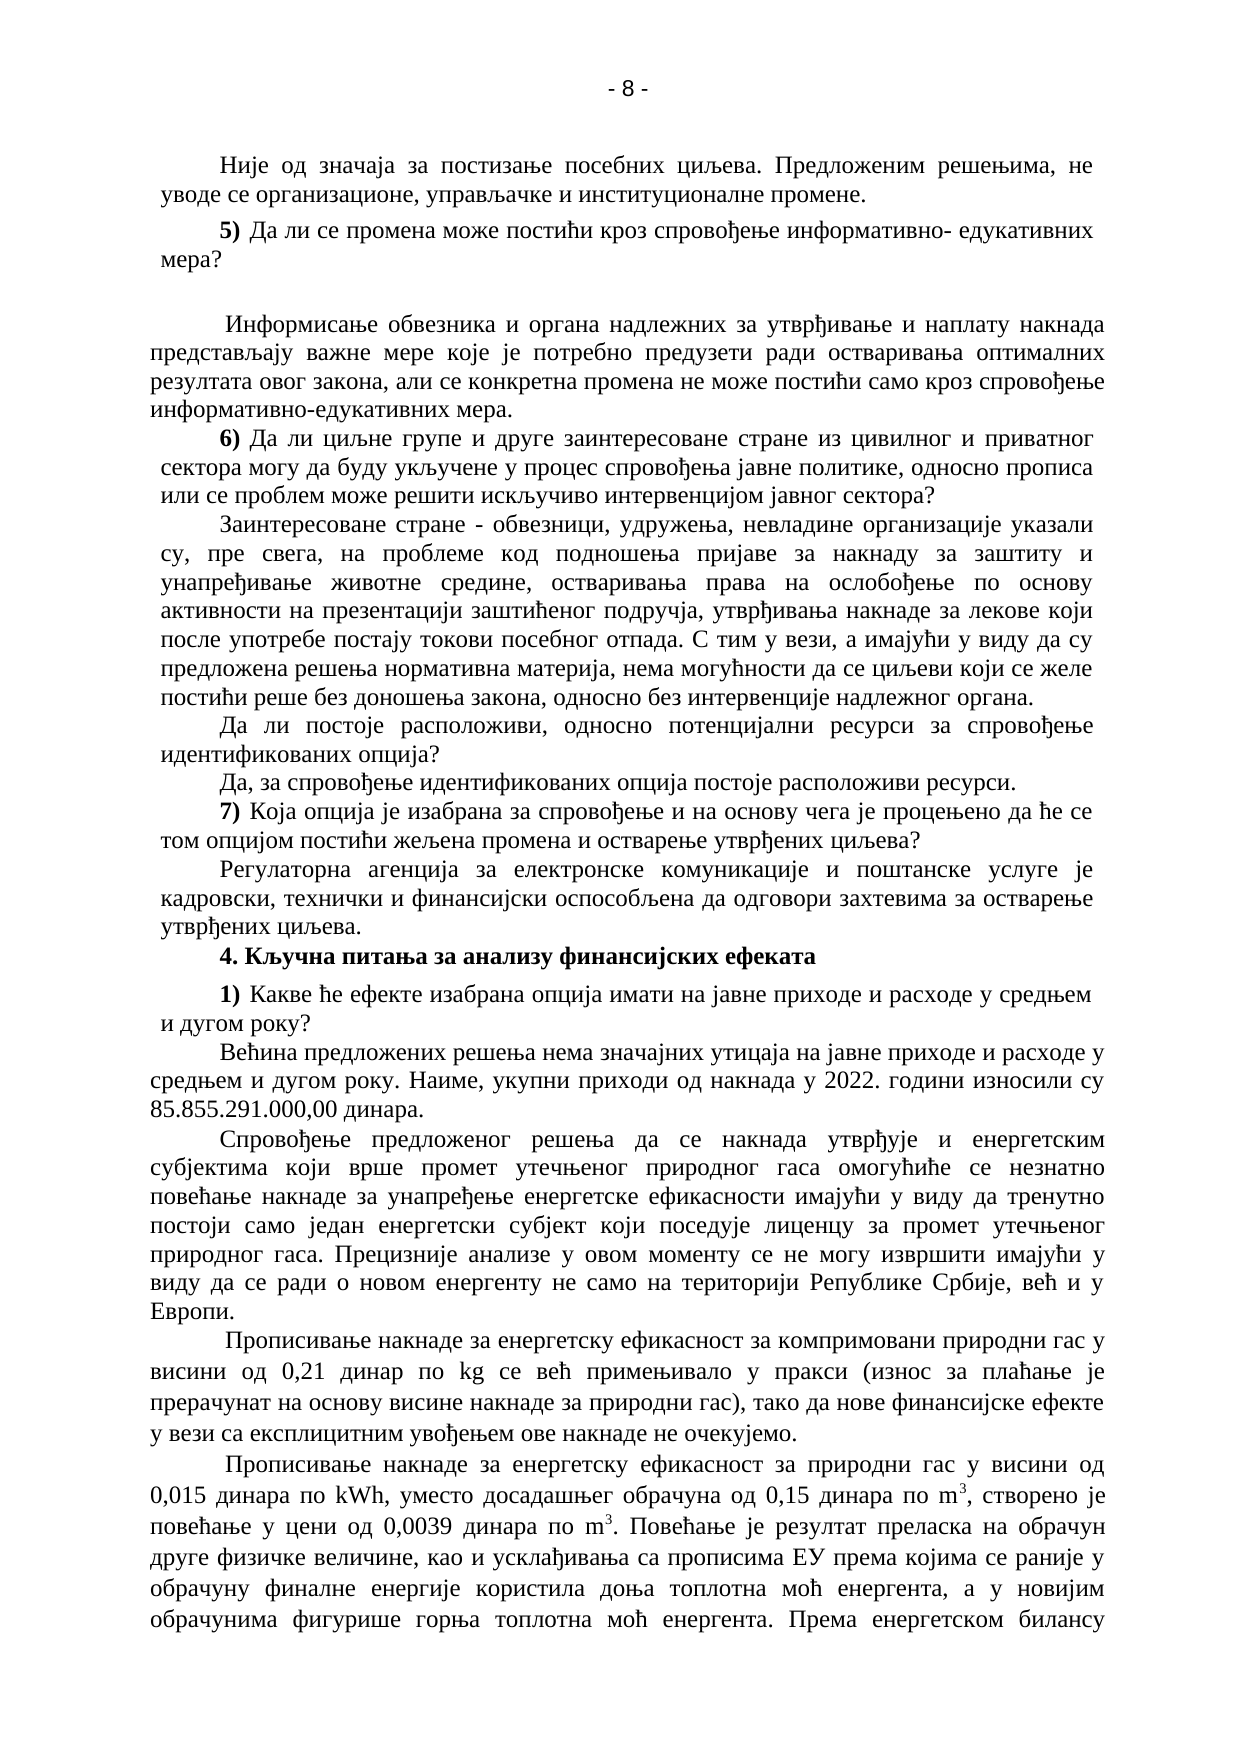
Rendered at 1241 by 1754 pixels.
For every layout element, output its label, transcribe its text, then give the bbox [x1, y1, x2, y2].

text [150, 1449, 1106, 1633]
text Није од значаја за постизање посебних циљева. Предложеним решењима, не уводе се организационе, управљачке и институционалне промене. [160, 150, 1094, 207]
text 4. Кључна питања за анализу финансијских ефеката [219, 941, 1106, 969]
list Да ли циљне групе и друге заинтересоване стране из цивилног и приватног сектора могу да буду укључене у процес спровођења јавне политике, односно прописа или се проблем може решити искључиво интервенцијом јавног сектора? [160, 423, 1094, 509]
list Да ли се промена може постићи кроз спровођење информативно- едукативних мера? [160, 216, 1095, 273]
text Спровођење предложеног решења да се накнада утврђује и енергетским субјектима који врше промет утечњеног природног гаса омогућиће се незнатно повећање накнаде за унапређење енергетске ефикасности имајући у виду да тренутно постоји само један енергетски субјект који поседује лиценцу за промет утечњеног природног гаса. Прецизније анализе у овом моменту се не могу извршити имајући у виду да се ради о новом енергенту не само на територији Републике Србије, већ и у Европи. [150, 1124, 1106, 1325]
text Регулаторна агенција за електронске комуникације и поштанске услуге је кадровски, технички и финансијски оспособљена да одговори захтевима за остварење утврђених циљева. [160, 854, 1094, 940]
text Прописивање накнаде за енергетску ефикасност за компримовани природни гас у висини од 0,21 динар по kg се већ примењивало у пракси (износ за плаћање је прерачунат на основу висине накнаде за природни гас), тако да нове финансијске ефекте у вези са експлицитним увођењем ове накнаде не очекујемо. [150, 1325, 1106, 1447]
text Већина предложених решења нема значајних утицаја на јавне приходе и расходе у средњем и дугом року. Наиме, укупни приходи од накнада у 2022. години износили су 85.855.291.000,00 динара. [150, 1037, 1106, 1123]
list Која опција је изабрана за спровођење и на основу чега је процењено да ће се том опцијом постићи жељена промена и остварење утврђених циљева? [160, 796, 1094, 854]
text Да ли постоје расположиви, односно потенцијални ресурси за спровођење идентификованих опција? [160, 711, 1094, 768]
text Информисање обвезника и органа надлежних за утврђивање и наплату накнада представљају важне мере које је потребно предузети ради остваривања оптималних резултата овог закона, али се конкретна промена не може постићи само кроз спровођење информативно-едукативних мера. [150, 310, 1106, 423]
list Какве ће ефекте изабранa опцијa имати на јавне приходе и расходе у средњем и дугом року? [160, 979, 1093, 1036]
text Да, за спровођење идентификованих опција постоје расположиви ресурси. [219, 768, 1106, 796]
text Заинтересоване стране - обвезници, удружења, невладине организације указали су, пре свега, на проблеме код подношења пријаве за накнаду за заштиту и унапређивање животне средине, остваривања права на ослобођење по основу активности на презентацији заштићеног подручја, утврђивања накнаде за лекове који после употребе постају токови посебног отпада. С тим у вези, а имајући у виду да су предложена решења нормативна материја, нема могућности да се циљеви који се желе постићи реше без доношења закона, односно без интервенције надлежног органа. [160, 509, 1094, 711]
